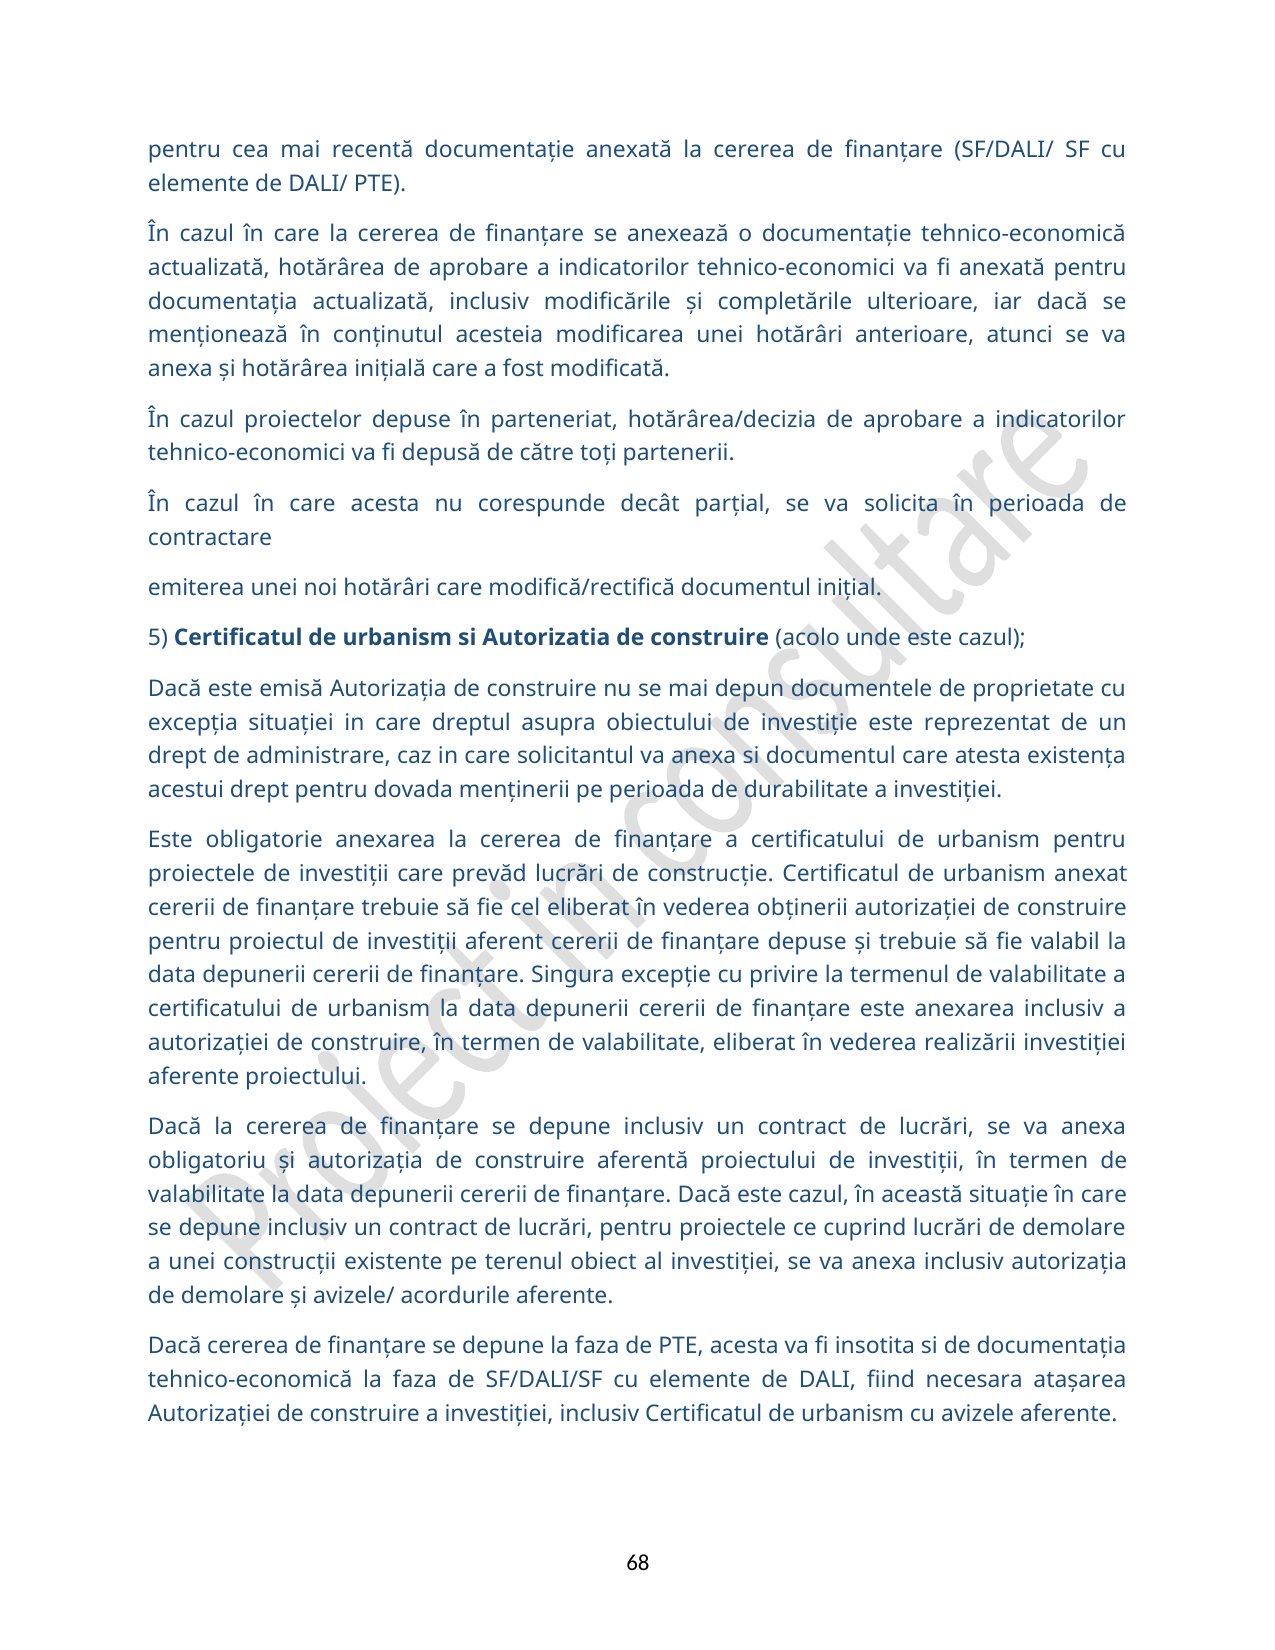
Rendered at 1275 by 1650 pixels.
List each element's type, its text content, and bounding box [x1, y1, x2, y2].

text În cazul în care acesta nu corespunde decât parţial, se va solicita în perioada de contractare [148, 487, 1127, 552]
text În cazul proiectelor depuse în parteneriat, hotărârea/decizia de aprobare a indicatorilor tehnico-economici va fi depusă de către toţi partenerii. [148, 402, 1127, 467]
text Este obligatorie anexarea la cererea de finanțare a certificatului de urbanism pentru proiectele de investiţii care prevăd lucrări de construcţie. Certificatul de urbanism anexat cererii de finanţare trebuie să fie cel eliberat în vederea obţinerii autorizaţiei de construire pentru proiectul de investiţii aferent cererii de finanțare depuse și trebuie să fie valabil la data depunerii cererii de finanţare. Singura excepție cu privire la termenul de valabilitate a certificatului de urbanism la data depunerii cererii de finanțare este anexarea inclusiv a autorizației de construire, în termen de valabilitate, eliberat în vederea realizării investiției aferente proiectului. [148, 823, 1127, 1091]
text Dacă cererea de finanţare se depune la faza de PTE, acesta va fi insotita si de documentația tehnico-economică la faza de SF/DALI/SF cu elemente de DALI, fiind necesara atașarea Autorizației de construire a investiției, inclusiv Certificatul de urbanism cu avizele aferente. [148, 1329, 1127, 1428]
text emiterea unei noi hotărâri care modifică/rectifică documentul inițial. [148, 571, 1127, 602]
text Dacă la cererea de finanţare se depune inclusiv un contract de lucrări, se va anexa obligatoriu și autorizaţia de construire aferentă proiectului de investiţii, în termen de valabilitate la data depunerii cererii de finanţare. Dacă este cazul, în această situaţie în care se depune inclusiv un contract de lucrări, pentru proiectele ce cuprind lucrări de demolare a unei construcţii existente pe terenul obiect al investiţiei, se va anexa inclusiv autorizaţia de demolare şi avizele/ acordurile aferente. [148, 1110, 1127, 1310]
text 5) Certificatul de urbanism si Autorizatia de construire (acolo unde este cazul); [148, 621, 1127, 652]
text În cazul în care la cererea de finanțare se anexează o documentație tehnico-economică actualizată, hotărârea de aprobare a indicatorilor tehnico-economici va fi anexată pentru documentația actualizată, inclusiv modificările și completările ulterioare, iar dacă se menționează în conţinutul acesteia modificarea unei hotărâri anterioare, atunci se va anexa și hotărârea inițială care a fost modificată. [148, 217, 1127, 383]
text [148, 133, 1127, 198]
text Dacă este emisă Autorizația de construire nu se mai depun documentele de proprietate cu excepția situației in care dreptul asupra obiectului de investiție este reprezentat de un drept de administrare, caz in care solicitantul va anexa si documentul care atesta existența acestui drept pentru dovada menținerii pe perioada de durabilitate a investiției. [148, 672, 1127, 804]
